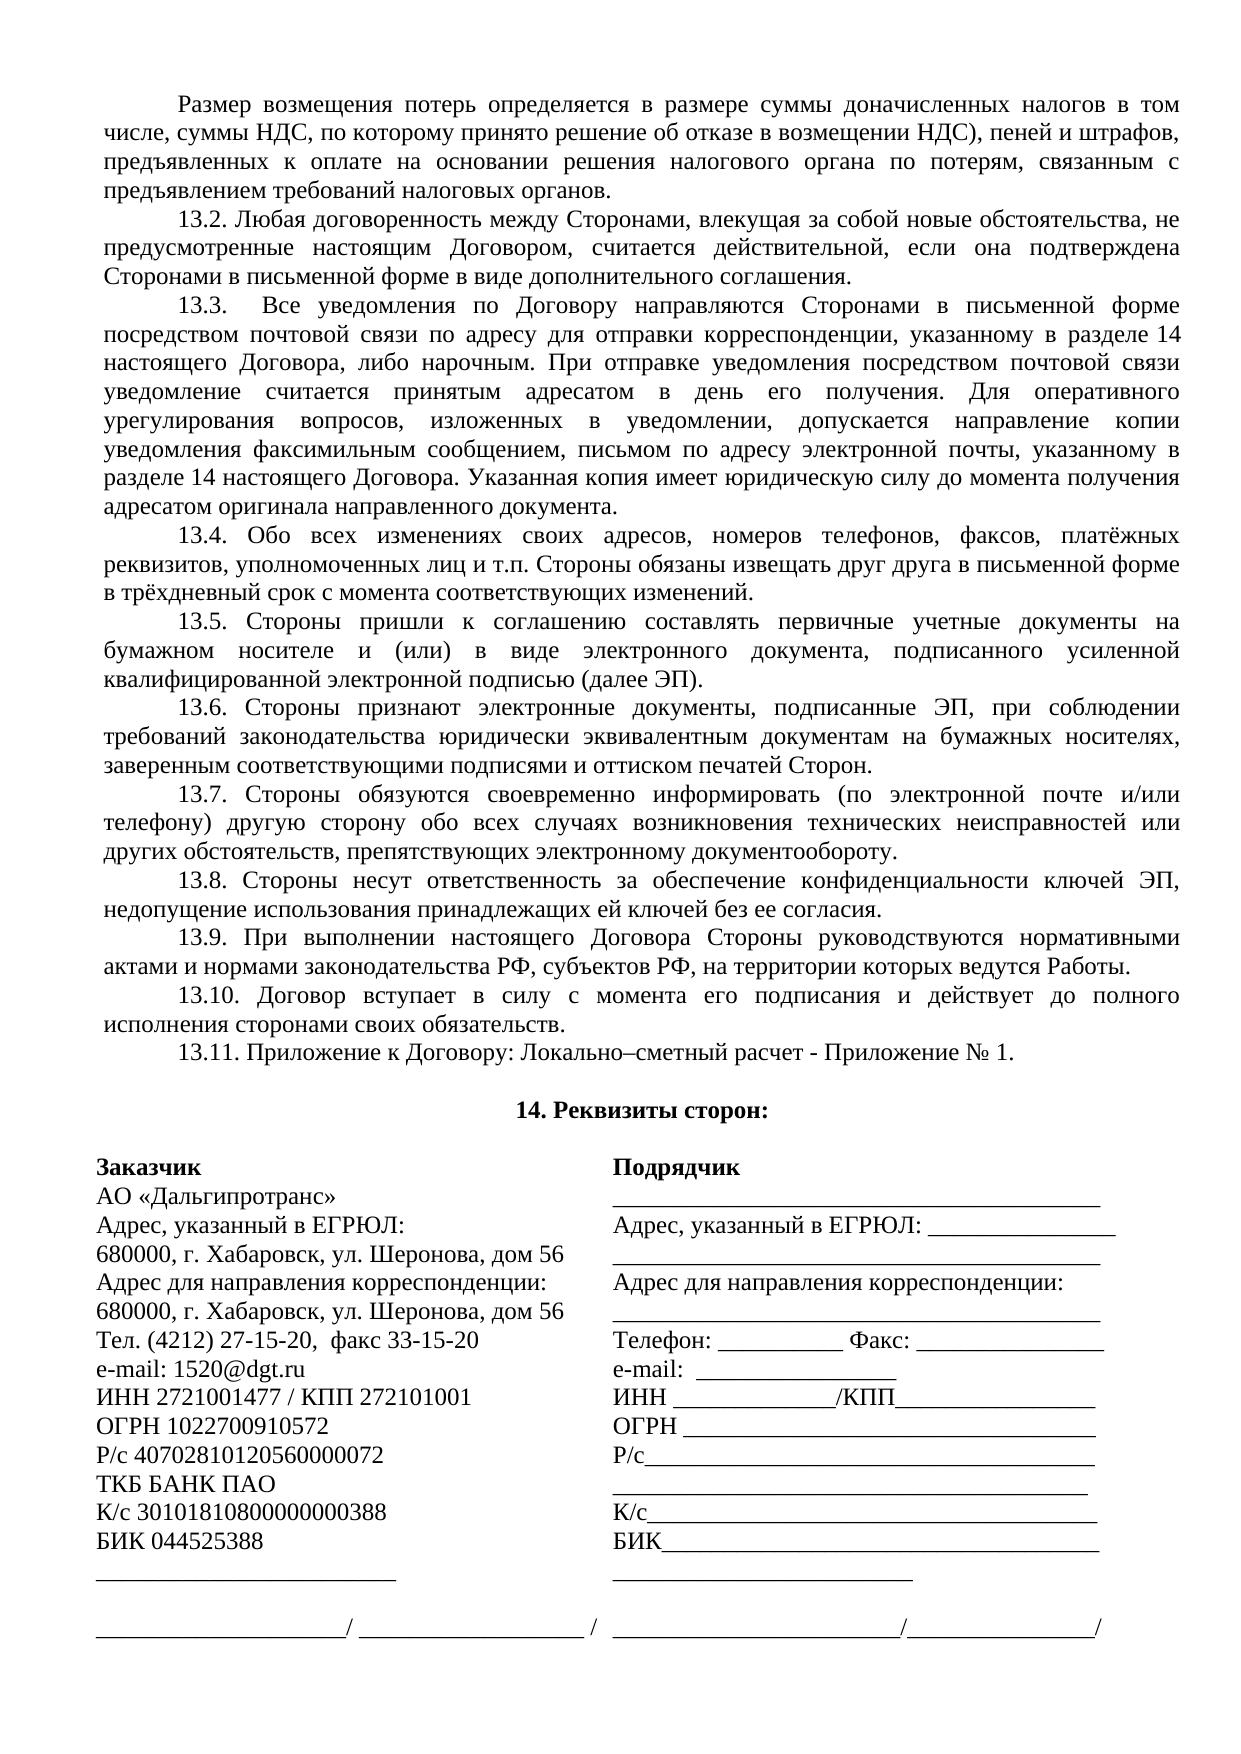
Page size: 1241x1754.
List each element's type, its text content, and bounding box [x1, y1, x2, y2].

table_cell АО «Дальгипротранс» Адрес, указанный в ЕГРЮЛ: 680000, г. Хабаровск, ул. Шеронова, дом 56 Адрес для направления корреспонденции: 680000, г. Хабаровск, ул. Шеронова, дом 56 Тел. (4212) 27-15-20, факс 33-15-20 e-mail: 1520@dgt.ru ИНН 2721001477 / КПП 272101001 ОГРН 1022700910572 Р/с 40702810120560000072 ТКБ БАНК ПАО К/с 30101810800000000388 БИК 044525388 [89, 1181, 605, 1555]
text 13.2. Любая договоренность между Сторонами, влекущая за собой новые обстоятельства, не предусмотренные настоящим Договором, считается действительной, если она подтверждена Сторонами в письменной форме в виде дополнительного соглашения. [103, 204, 1181, 290]
text 13.11. Приложение к Договору: Локально–сметный расчет - Приложение № 1. [103, 1037, 1181, 1066]
table_header Подрядчик [605, 1153, 1152, 1181]
text 13.9. При выполнении настоящего Договора Стороны руководствуются нормативными актами и нормами законодательства РФ, субъектов РФ, на территории которых ведутся Работы. [103, 922, 1181, 980]
text 13.5. Стороны пришли к соглашению составлять первичные учетные документы на бумажном носителе и (или) в виде электронного документа, подписанного усиленной квалифицированной электронной подписью (далее ЭП). [103, 606, 1181, 692]
text 13.7. Стороны обязуются своевременно информировать (по электронной почте и/или телефону) другую сторону обо всех случаях возникновения технических неисправностей или других обстоятельств, препятствующих электронному документообороту. [103, 779, 1181, 865]
table_cell _______________________________________ Адрес, указанный в ЕГРЮЛ: _______________ _______________________________________ Адрес для направления корреспонденции: _______________________________________ Телефон: __________ Факс: _______________ e-mail: ________________ ИНН _____________/КПП________________ ОГРН _________________________________ Р/с____________________________________ ______________________________________ К/с____________________________________ БИК___________________________________ [605, 1181, 1152, 1555]
table_cell ________________________ _______________________/_______________/ [605, 1555, 1152, 1641]
text 13.8. Стороны несут ответственность за обеспечение конфиденциальности ключей ЭП, недопущение использования принадлежащих ей ключей без ее согласия. [103, 865, 1181, 922]
text 13.4. Обо всех изменениях своих адресов, номеров телефонов, факсов, платёжных реквизитов, уполномоченных лиц и т.п. Стороны обязаны извещать друг друга в письменной форме в трёхдневный срок с момента соответствующих изменений. [103, 520, 1181, 606]
table_header Заказчик [89, 1153, 605, 1181]
text 13.3. Все уведомления по Договору направляются Сторонами в письменной форме посредством почтовой связи по адресу для отправки корреспонденции, указанному в разделе 14 настоящего Договора, либо нарочным. При отправке уведомления посредством почтовой связи уведомление считается принятым адресатом в день его получения. Для оперативного урегулирования вопросов, изложенных в уведомлении, допускается направление копии уведомления факсимильным сообщением, письмом по адресу электронной почты, указанному в разделе 14 настоящего Договора. Указанная копия имеет юридическую силу до момента получения адресатом оригинала направленного документа. [103, 290, 1181, 520]
text Размер возмещения потерь определяется в размере суммы доначисленных налогов в том числе, суммы НДС, по которому принято решение об отказе в возмещении НДС), пеней и штрафов, предъявленных к оплате на основании решения налогового органа по потерям, связанным с предъявлением требований налоговых органов. [103, 89, 1181, 204]
text 14. Реквизиты сторон: [103, 1095, 1181, 1124]
table_cell ________________________ ____________________/ __________________ / [89, 1555, 605, 1641]
text 13.10. Договор вступает в силу с момента его подписания и действует до полного исполнения сторонами своих обязательств. [103, 980, 1181, 1037]
text 13.6. Стороны признают электронные документы, подписанные ЭП, при соблюдении требований законодательства юридически эквивалентным документам на бумажных носителях, заверенным соответствующими подписями и оттиском печатей Сторон. [103, 692, 1181, 779]
